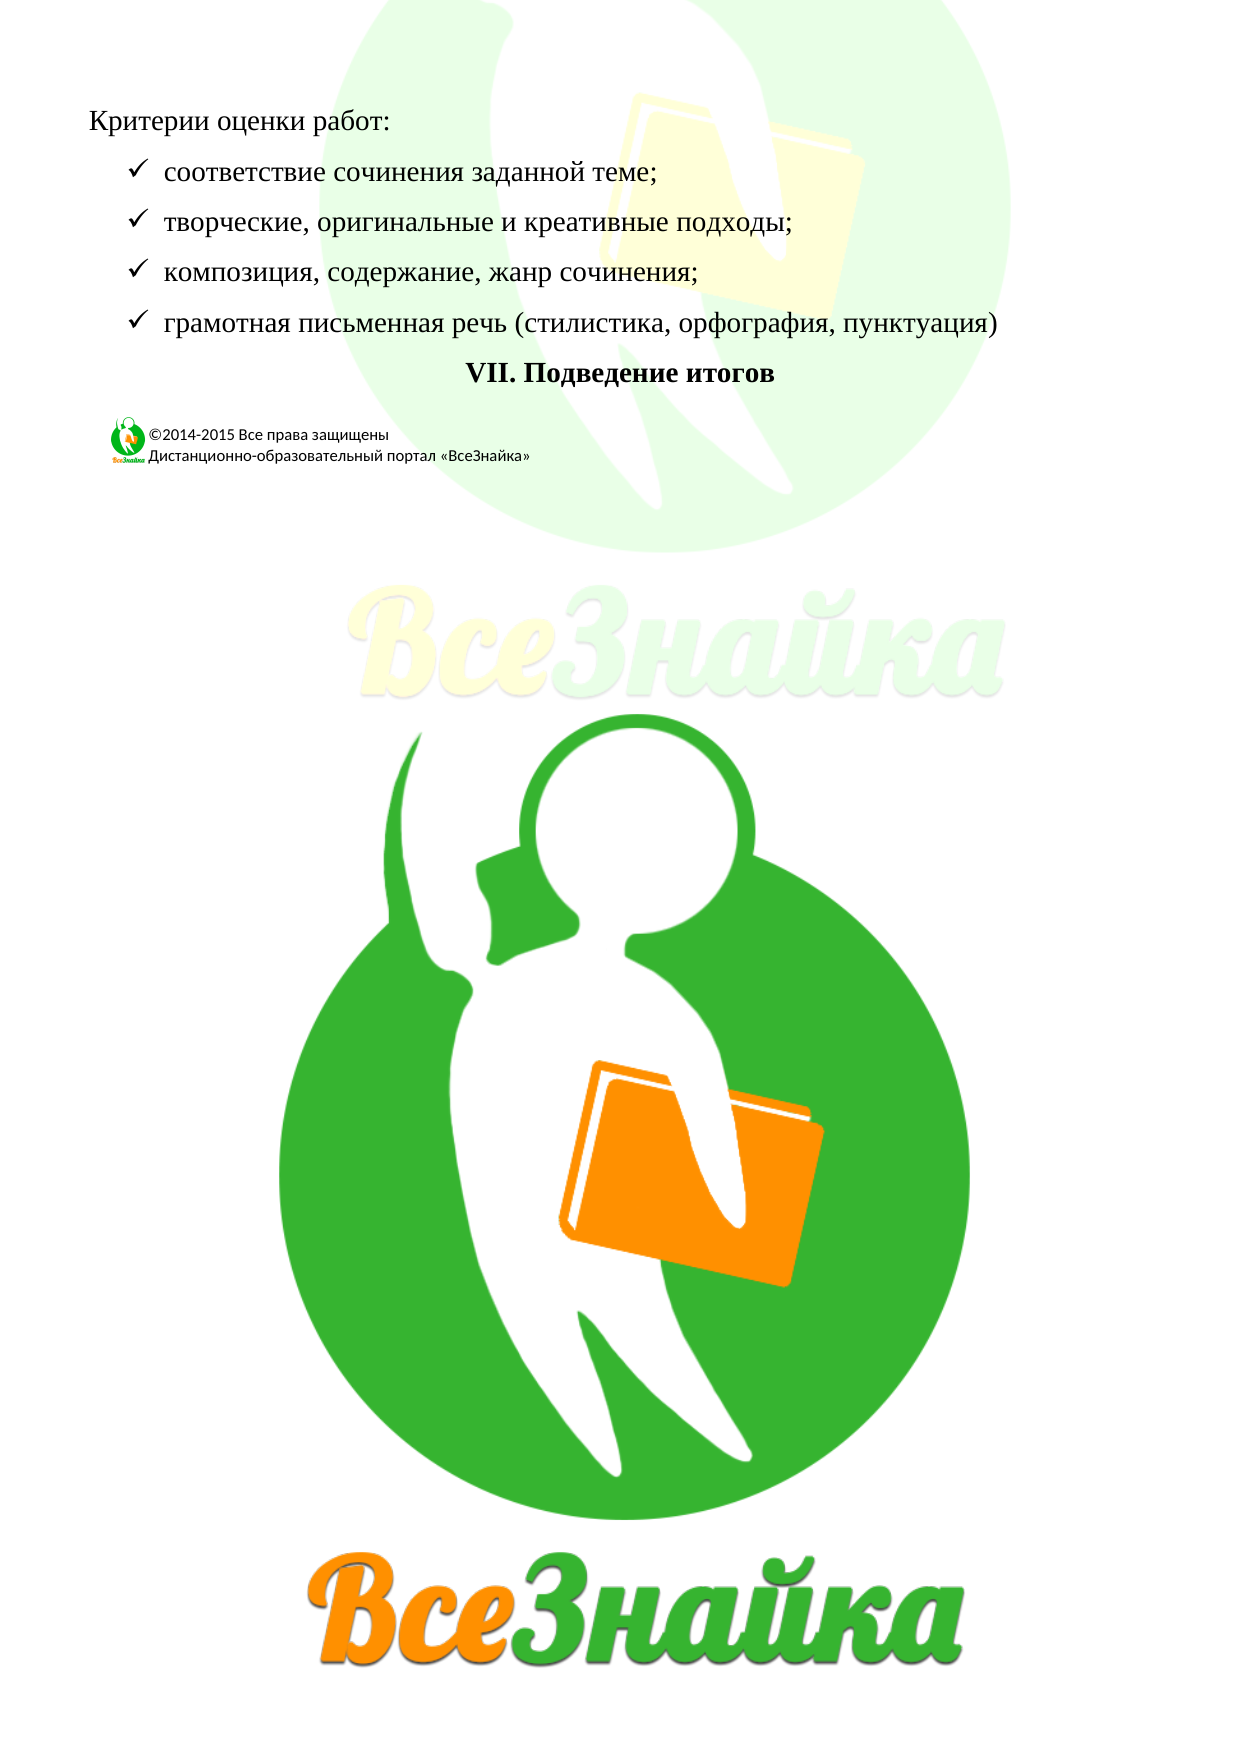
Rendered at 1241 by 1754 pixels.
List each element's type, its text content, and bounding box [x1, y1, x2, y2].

picture [106, 405, 149, 478]
text VII. Подведение итогов [88, 355, 1152, 389]
list соответствие сочинения заданной теме; [126, 154, 1152, 187]
picture [177, 465, 1071, 1681]
list композиция, содержание, жанр сочинения; [126, 254, 1152, 288]
list грамотная письменная речь (стилистика, орфография, пунктуация) [126, 305, 1152, 338]
list творческие, оригинальные и креативные подходы; [126, 204, 1152, 238]
text Критерии оценки работ: [88, 103, 1152, 137]
